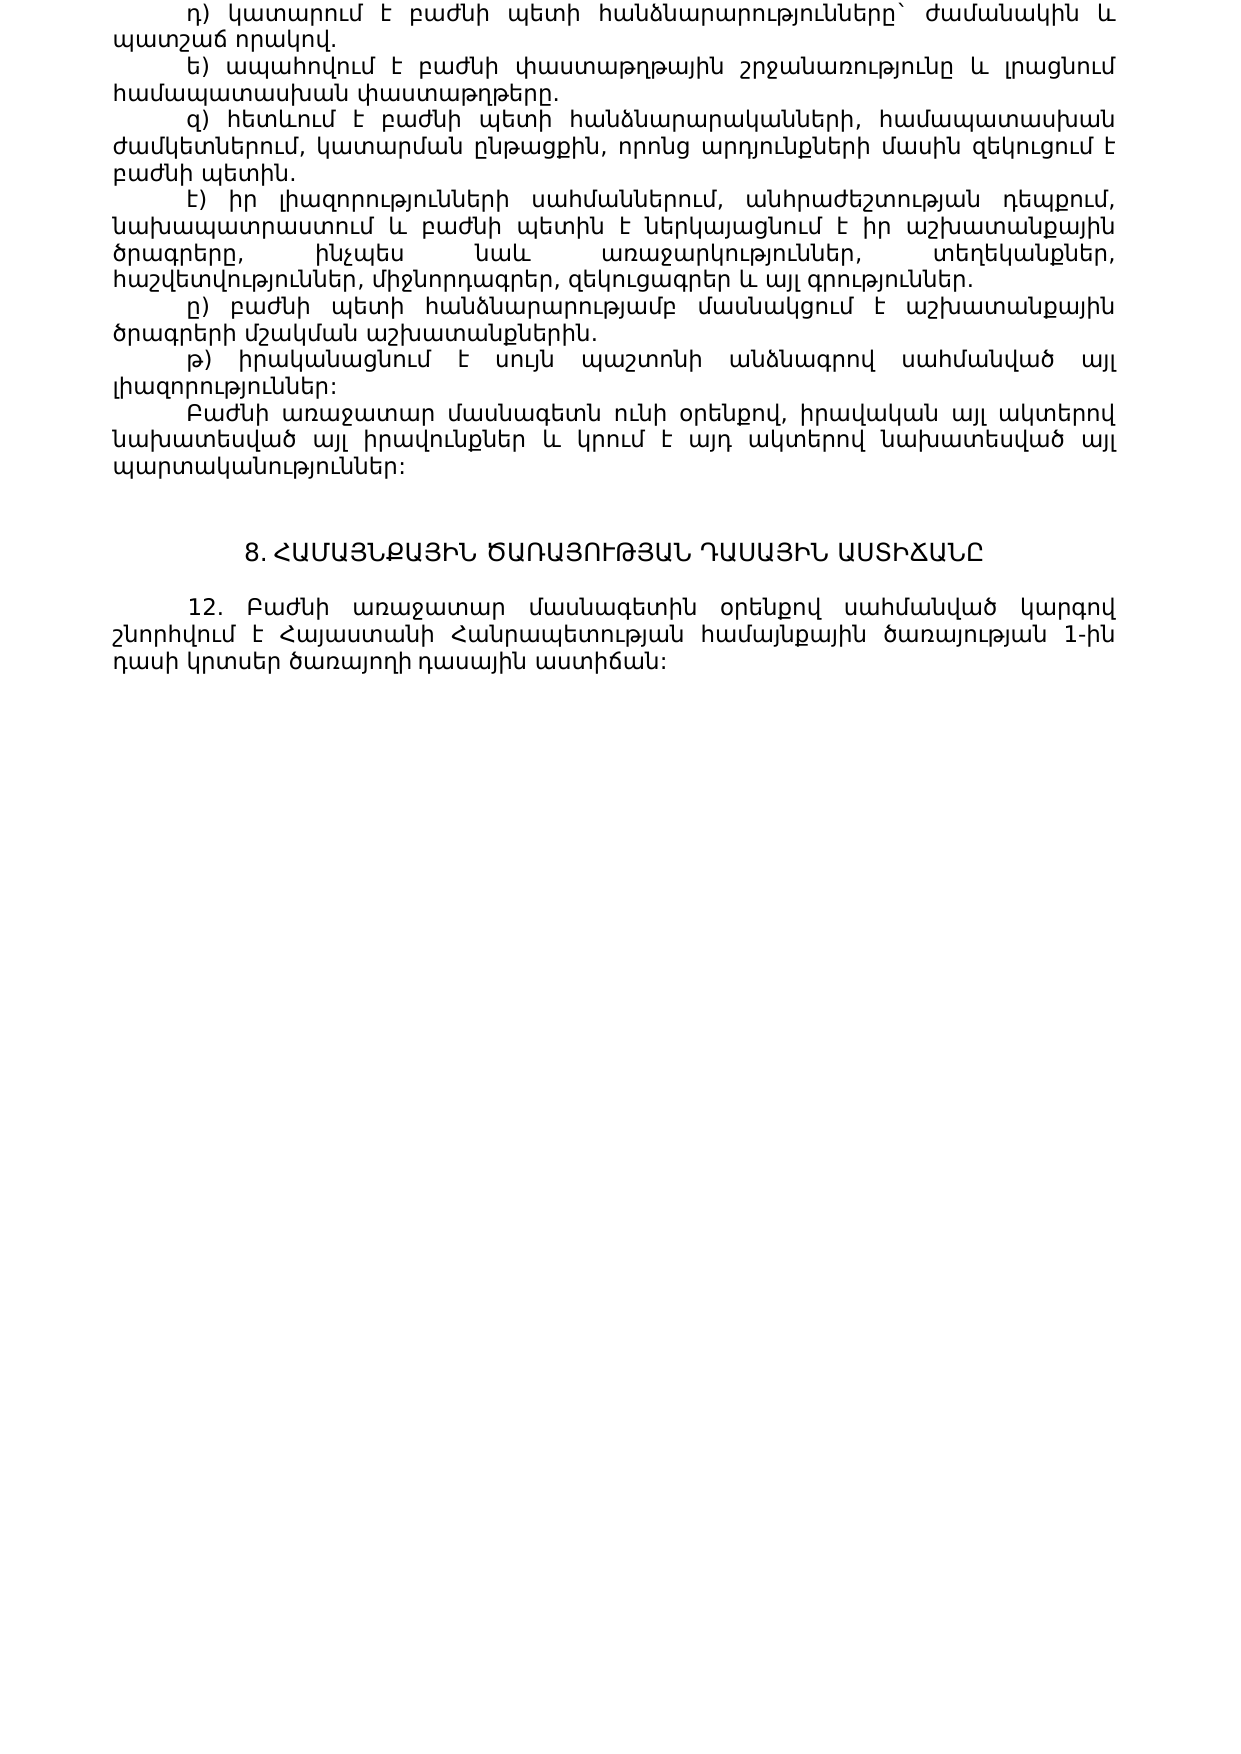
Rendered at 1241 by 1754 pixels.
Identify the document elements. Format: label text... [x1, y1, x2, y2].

text ե) ապահովում է բաժնի փաստաթղթային շրջանառությունը և լրացնում համապատասխան փաստաթղթերը. [112, 53, 1116, 107]
text 8. ՀԱՄԱՅՆՔԱՅԻՆ ԾԱՌԱՅՈՒԹՅԱՆ ԴԱՍԱՅԻՆ ԱՍՏԻՃԱՆԸ [112, 538, 1116, 567]
text թ) իրականացնում է սույն պաշտոնի անձնագրով սահմանված այլ լիազորություններ: [112, 347, 1116, 400]
text զ) հետևում է բաժնի պետի հանձնարարականների, համապատասխան ժամկետներում, կատարման ընթացքին, որոնց արդյունքների մասին զեկուցում է բաժնի պետին. [112, 107, 1116, 187]
text Բաժնի առաջատար մասնագետն ունի oրենքով, իրավական այլ ակտերով նախատեսված այլ իրավունքներ և կրում է այդ ակտերով նախատեսված այլ պարտականություններ: [112, 400, 1116, 480]
text է) իր լիազորությունների սահմաններում, անհրաժեշտության դեպքում, նախապատրաստում և բաժնի պետին է ներկայացնում է իր աշխատանքային ծրագրերը, ինչպես նաև առաջարկություններ, տեղեկանքներ, հաշվետվություններ, միջնորդագրեր, զեկուցագրեր և այլ գրություններ. [112, 187, 1116, 293]
text ը) բաժնի պետի հանձնարարությամբ մասնակցում է աշխատանքային ծրագրերի մշակման աշխատանքներին. [112, 293, 1116, 347]
text դ) կատարում է բաժնի պետի հանձնարարությունները` ժամանակին և պատշաճ որակով. [112, 0, 1116, 53]
text 12. Բաժնի առաջատար մասնագետին օրենքով սահմանված կարգով շնորհվում է Հայաստանի Հանրապետության համայնքային ծառայության 1-ին դասի կրտսեր ծառայողի դասային աստիճան: [112, 594, 1116, 676]
